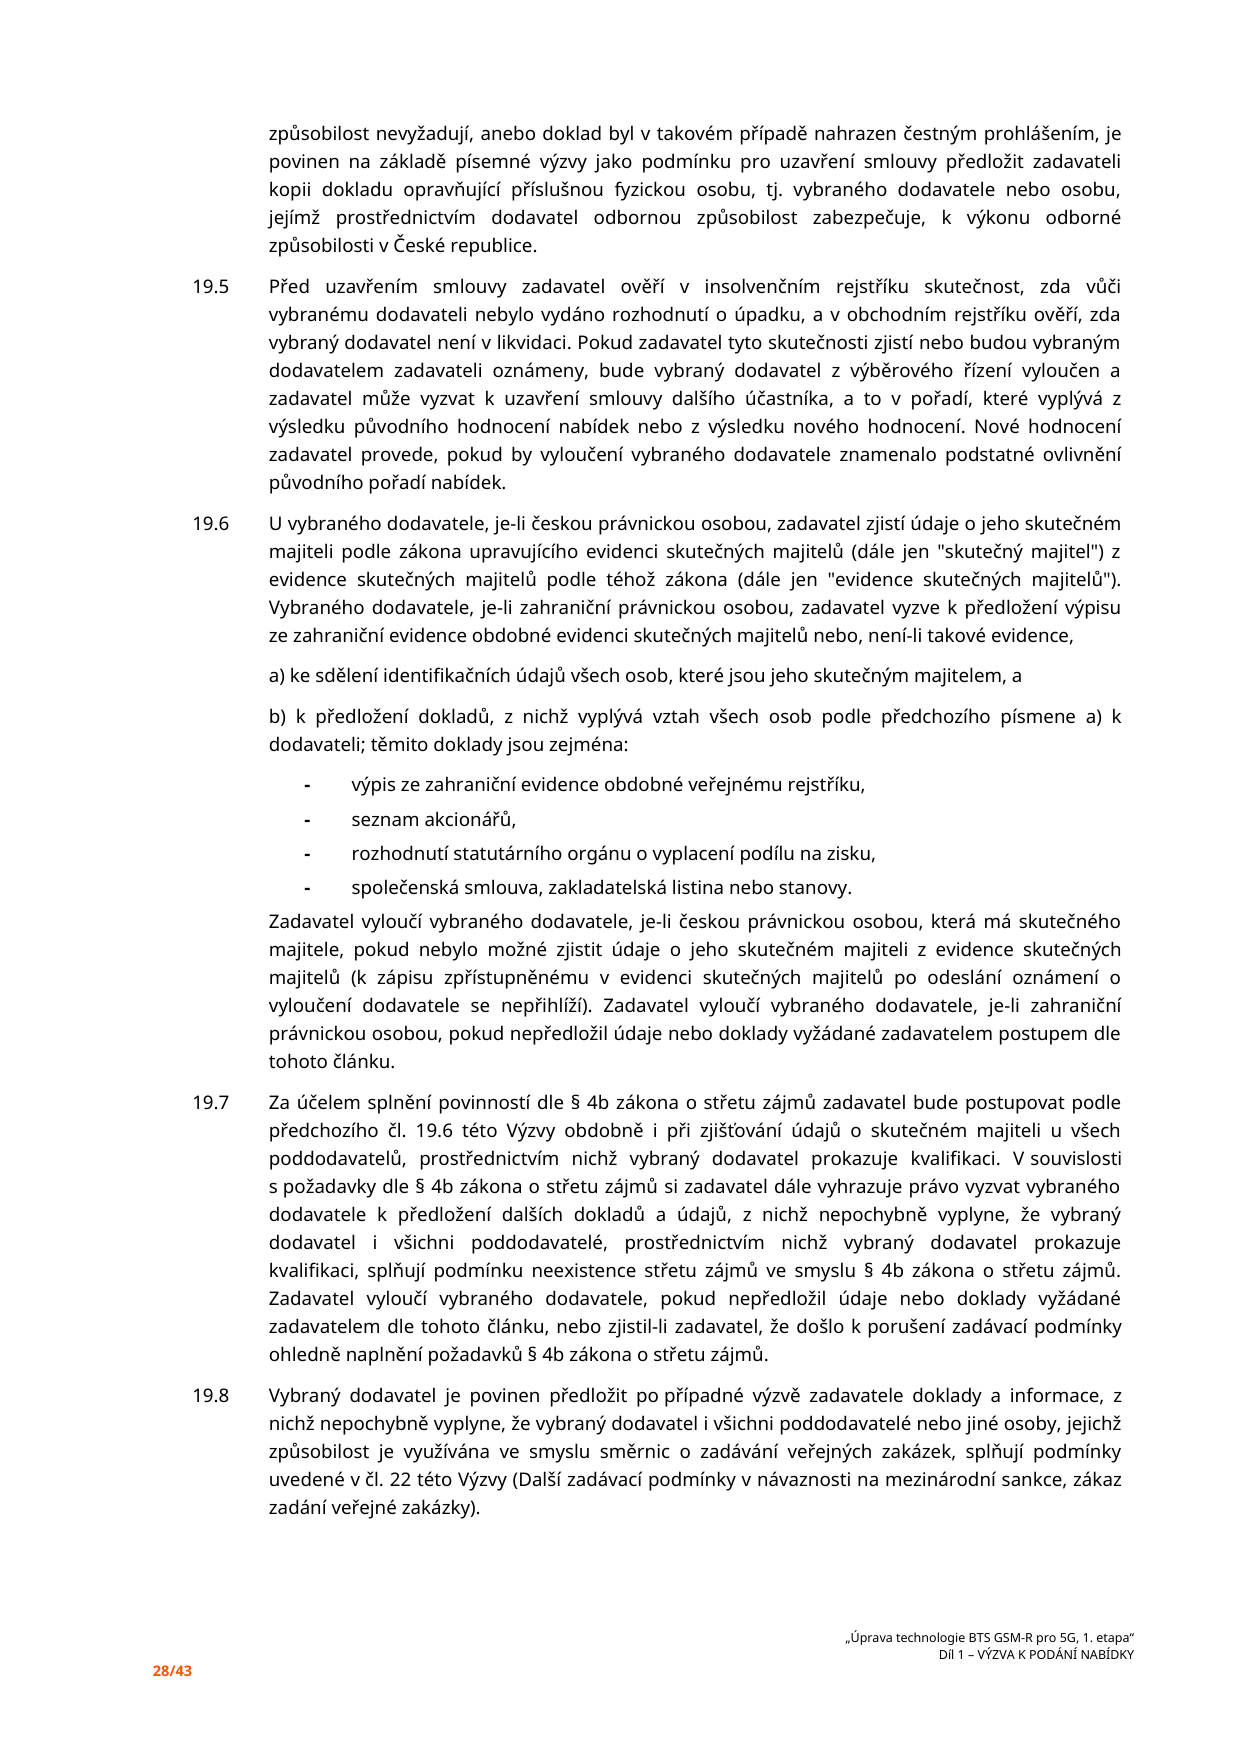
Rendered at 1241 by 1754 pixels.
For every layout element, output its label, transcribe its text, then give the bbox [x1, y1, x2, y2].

text rozhodnutí statutárního orgánu o vyplacení podílu na zisku, [304, 840, 1122, 866]
text společenská smlouva, zakladatelská listina nebo stanovy. [304, 874, 1122, 900]
text výpis ze zahraniční evidence obdobné veřejnému rejstříku, [304, 772, 1122, 797]
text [192, 121, 1122, 258]
text Za účelem splnění povinností dle § 4b zákona o střetu zájmů zadavatel bude postupovat podle předchozího čl. 19.6 této Výzvy obdobně i při zjišťování údajů o skutečném majiteli u všech poddodavatelů, prostřednictvím nichž vybraný dodavatel prokazuje kvalifikaci. V souvislosti s požadavky dle § 4b zákona o střetu zájmů si zadavatel dále vyhrazuje právo vyzvat vybraného dodavatele k předložení dalších dokladů a údajů, z nichž nepochybně vyplyne, že vybraný dodavatel i všichni poddodavatelé, prostřednictvím nichž vybraný dodavatel prokazuje kvalifikaci, splňují podmínku neexistence střetu zájmů ve smyslu § 4b zákona o střetu zájmů. Zadavatel vyloučí vybraného dodavatele, pokud nepředložil údaje nebo doklady vyžádané zadavatelem dle tohoto článku, nebo zjistil-li zadavatel, že došlo k porušení zadávací podmínky ohledně naplnění požadavků § 4b zákona o střetu zájmů. [192, 1089, 1122, 1367]
text seznam akcionářů, [304, 806, 1122, 831]
text b) k předložení dokladů, z nichž vyplývá vztah všech osob podle předchozího písmene a) k dodavateli; těmito doklady jsou zejména: [269, 703, 1122, 757]
text Zadavatel vyloučí vybraného dodavatele, je-li českou právnickou osobou, která má skutečného majitele, pokud nebylo možné zjistit údaje o jeho skutečném majiteli z evidence skutečných majitelů (k zápisu zpřístupněnému v evidenci skutečných majitelů po odeslání oznámení o vyloučení dodavatele se nepřihlíží). Zadavatel vyloučí vybraného dodavatele, je-li zahraniční právnickou osobou, pokud nepředložil údaje nebo doklady vyžádané zadavatelem postupem dle tohoto článku. [269, 909, 1122, 1074]
text U vybraného dodavatele, je-li českou právnickou osobou, zadavatel zjistí údaje o jeho skutečném majiteli podle zákona upravujícího evidenci skutečných majitelů (dále jen "skutečný majitel") z evidence skutečných majitelů podle téhož zákona (dále jen "evidence skutečných majitelů"). Vybraného dodavatele, je-li zahraniční právnickou osobou, zadavatel vyzve k předložení výpisu ze zahraniční evidence obdobné evidenci skutečných majitelů nebo, není-li takové evidence, [192, 510, 1122, 647]
text a) ke sdělení identifikačních údajů všech osob, které jsou jeho skutečným majitelem, a [269, 662, 1122, 688]
text Vybraný dodavatel je povinen předložit po případné výzvě zadavatele doklady a informace, z nichž nepochybně vyplyne, že vybraný dodavatel i všichni poddodavatelé nebo jiné osoby, jejichž způsobilost je využívána ve smyslu směrnic o zadávání veřejných zakázek, splňují podmínky uvedené v čl. 22 této Výzvy (Další zadávací podmínky v návaznosti na mezinárodní sankce, zákaz zadání veřejné zakázky). [192, 1382, 1122, 1519]
text Před uzavřením smlouvy zadavatel ověří v insolvenčním rejstříku skutečnost, zda vůči vybranému dodavateli nebylo vydáno rozhodnutí o úpadku, a v obchodním rejstříku ověří, zda vybraný dodavatel není v likvidaci. Pokud zadavatel tyto skutečnosti zjistí nebo budou vybraným dodavatelem zadavateli oznámeny, bude vybraný dodavatel z výběrového řízení vyloučen a zadavatel může vyzvat k uzavření smlouvy dalšího účastníka, a to v pořadí, které vyplývá z výsledku původního hodnocení nabídek nebo z výsledku nového hodnocení. Nové hodnocení zadavatel provede, pokud by vyloučení vybraného dodavatele znamenalo podstatné ovlivnění původního pořadí nabídek. [192, 273, 1122, 495]
